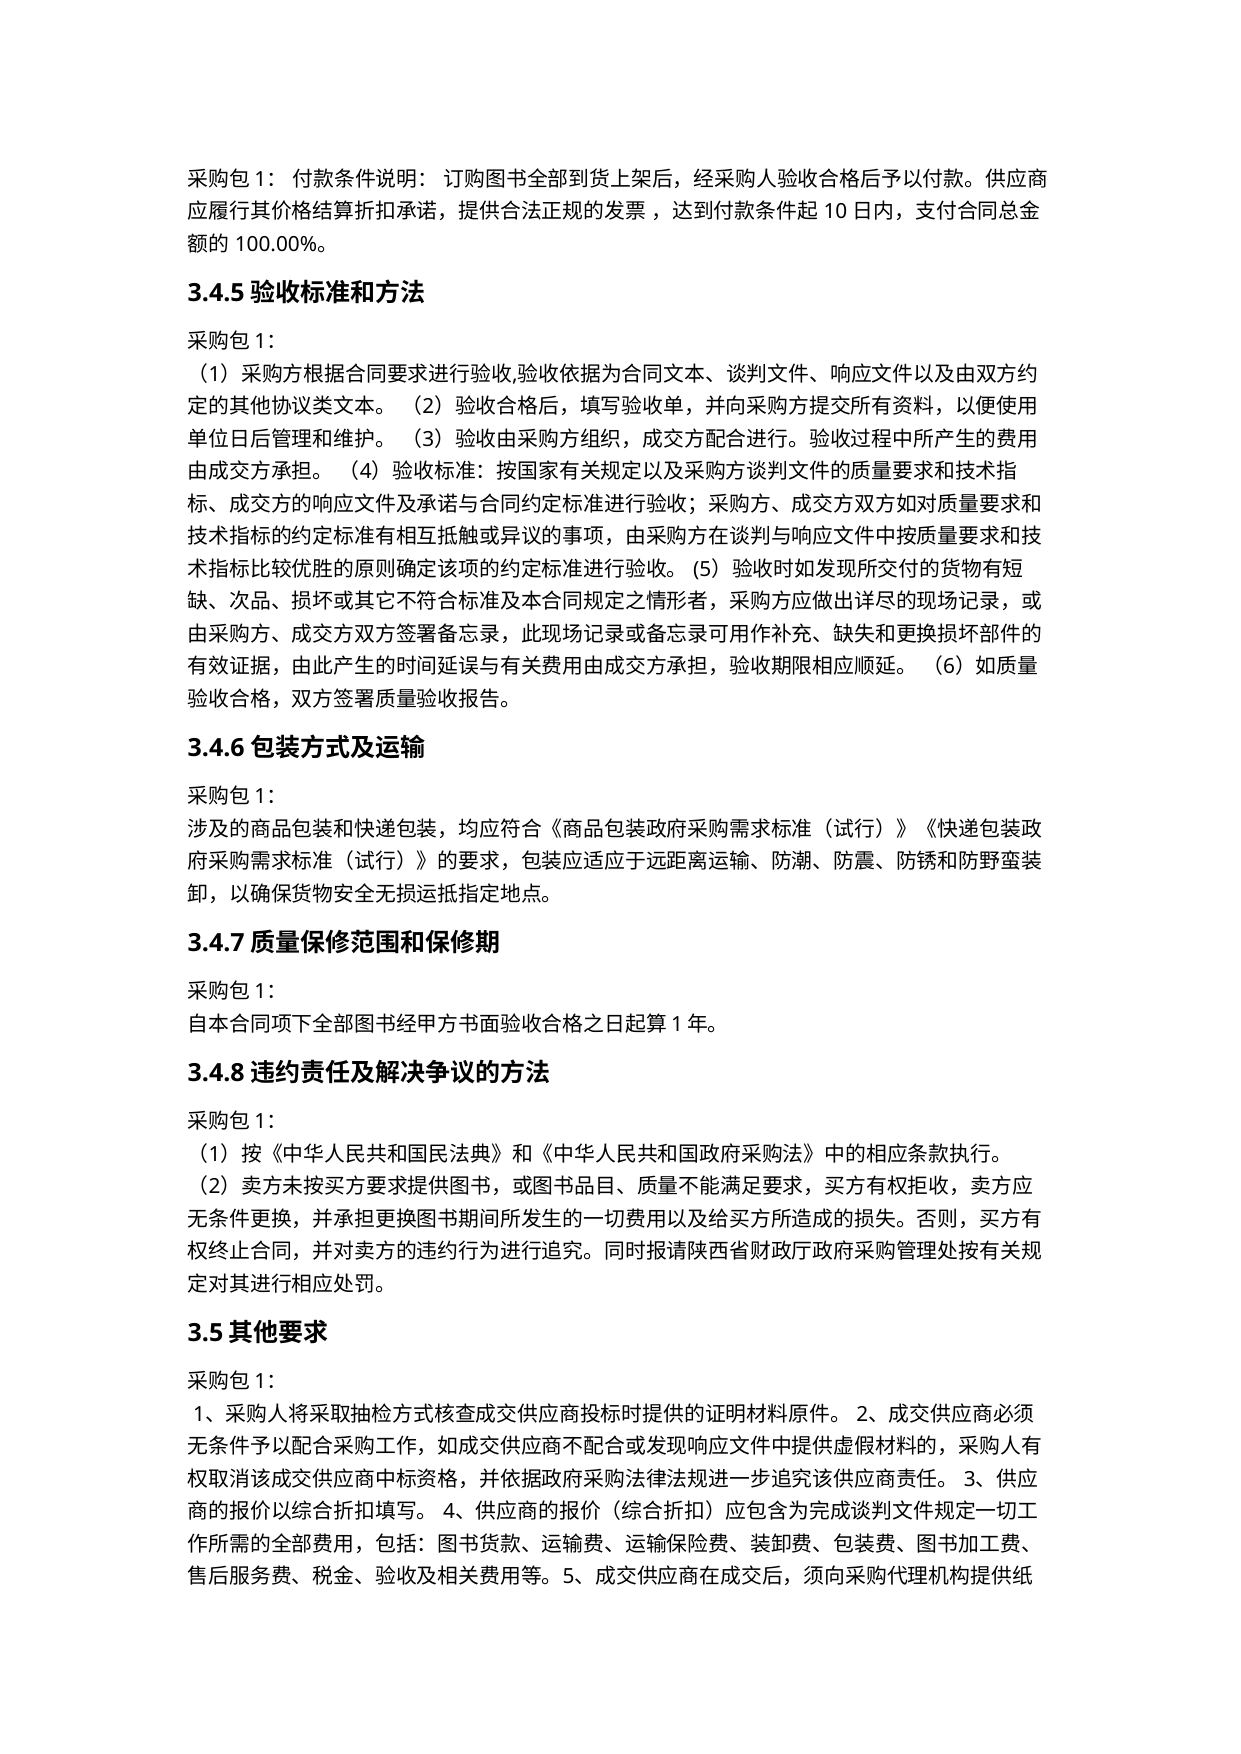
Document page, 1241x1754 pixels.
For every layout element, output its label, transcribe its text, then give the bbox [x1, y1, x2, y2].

text 采购包1： 付款条件说明： 订购图书全部到货上架后，经采购人验收合格后予以付款。供应商应履行其价格结算折扣承诺，提供合法正规的发票 ，达到付款条件起 10 日内，支付合同总金额的 100.00%。 [187, 162, 1053, 259]
text 采购包1： [187, 1364, 1053, 1397]
text 3.4.6包装方式及运输 [187, 714, 1053, 779]
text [187, 1397, 1053, 1592]
text 3.4.7质量保修范围和保修期 [187, 909, 1053, 974]
text 采购包1： [187, 974, 1053, 1007]
text 3.4.8违约责任及解决争议的方法 [187, 1039, 1053, 1104]
text 采购包1： [187, 324, 1053, 357]
text 自本合同项下全部图书经甲方书面验收合格之日起算1年。 [187, 1007, 1053, 1039]
text （1）按《中华人民共和国民法典》和《中华人民共和国政府采购法》中的相应条款执行。 （2）卖方未按买方要求提供图书，或图书品目、质量不能满足要求，买方有权拒收，卖方应无条件更换，并承担更换图书期间所发生的一切费用以及给买方所造成的损失。否则，买方有权终止合同，并对卖方的违约行为进行追究。同时报请陕西省财政厅政府采购管理处按有关规定对其进行相应处罚。 [187, 1137, 1053, 1299]
text （1）采购方根据合同要求进行验收,验收依据为合同文本、谈判文件、响应文件以及由双方约定的其他协议类文本。 （2）验收合格后，填写验收单，并向采购方提交所有资料，以便使用单位日后管理和维护。 （3）验收由采购方组织，成交方配合进行。验收过程中所产生的费用由成交方承担。 （4）验收标准：按国家有关规定以及采购方谈判文件的质量要求和技术指标、成交方的响应文件及承诺与合同约定标准进行验收；采购方、成交方双方如对质量要求和技术指标的约定标准有相互抵触或异议的事项，由采购方在谈判与响应文件中按质量要求和技术指标比较优胜的原则确定该项的约定标准进行验收。 (5）验收时如发现所交付的货物有短缺、次品、损坏或其它不符合标准及本合同规定之情形者，采购方应做出详尽的现场记录，或由采购方、成交方双方签署备忘录，此现场记录或备忘录可用作补充、缺失和更换损坏部件的有效证据，由此产生的时间延误与有关费用由成交方承担，验收期限相应顺延。 （6）如质量验收合格，双方签署质量验收报告。 [187, 357, 1053, 714]
text 涉及的商品包装和快递包装，均应符合《商品包装政府采购需求标准（试行）》《快递包装政府采购需求标准（试行）》的要求，包装应适应于远距离运输、防潮、防震、防锈和防野蛮装卸，以确保货物安全无损运抵指定地点。 [187, 812, 1053, 909]
text 3.5其他要求 [187, 1299, 1053, 1364]
text 采购包1： [187, 1104, 1053, 1137]
text 采购包1： [187, 779, 1053, 812]
text 3.4.5验收标准和方法 [187, 259, 1053, 324]
